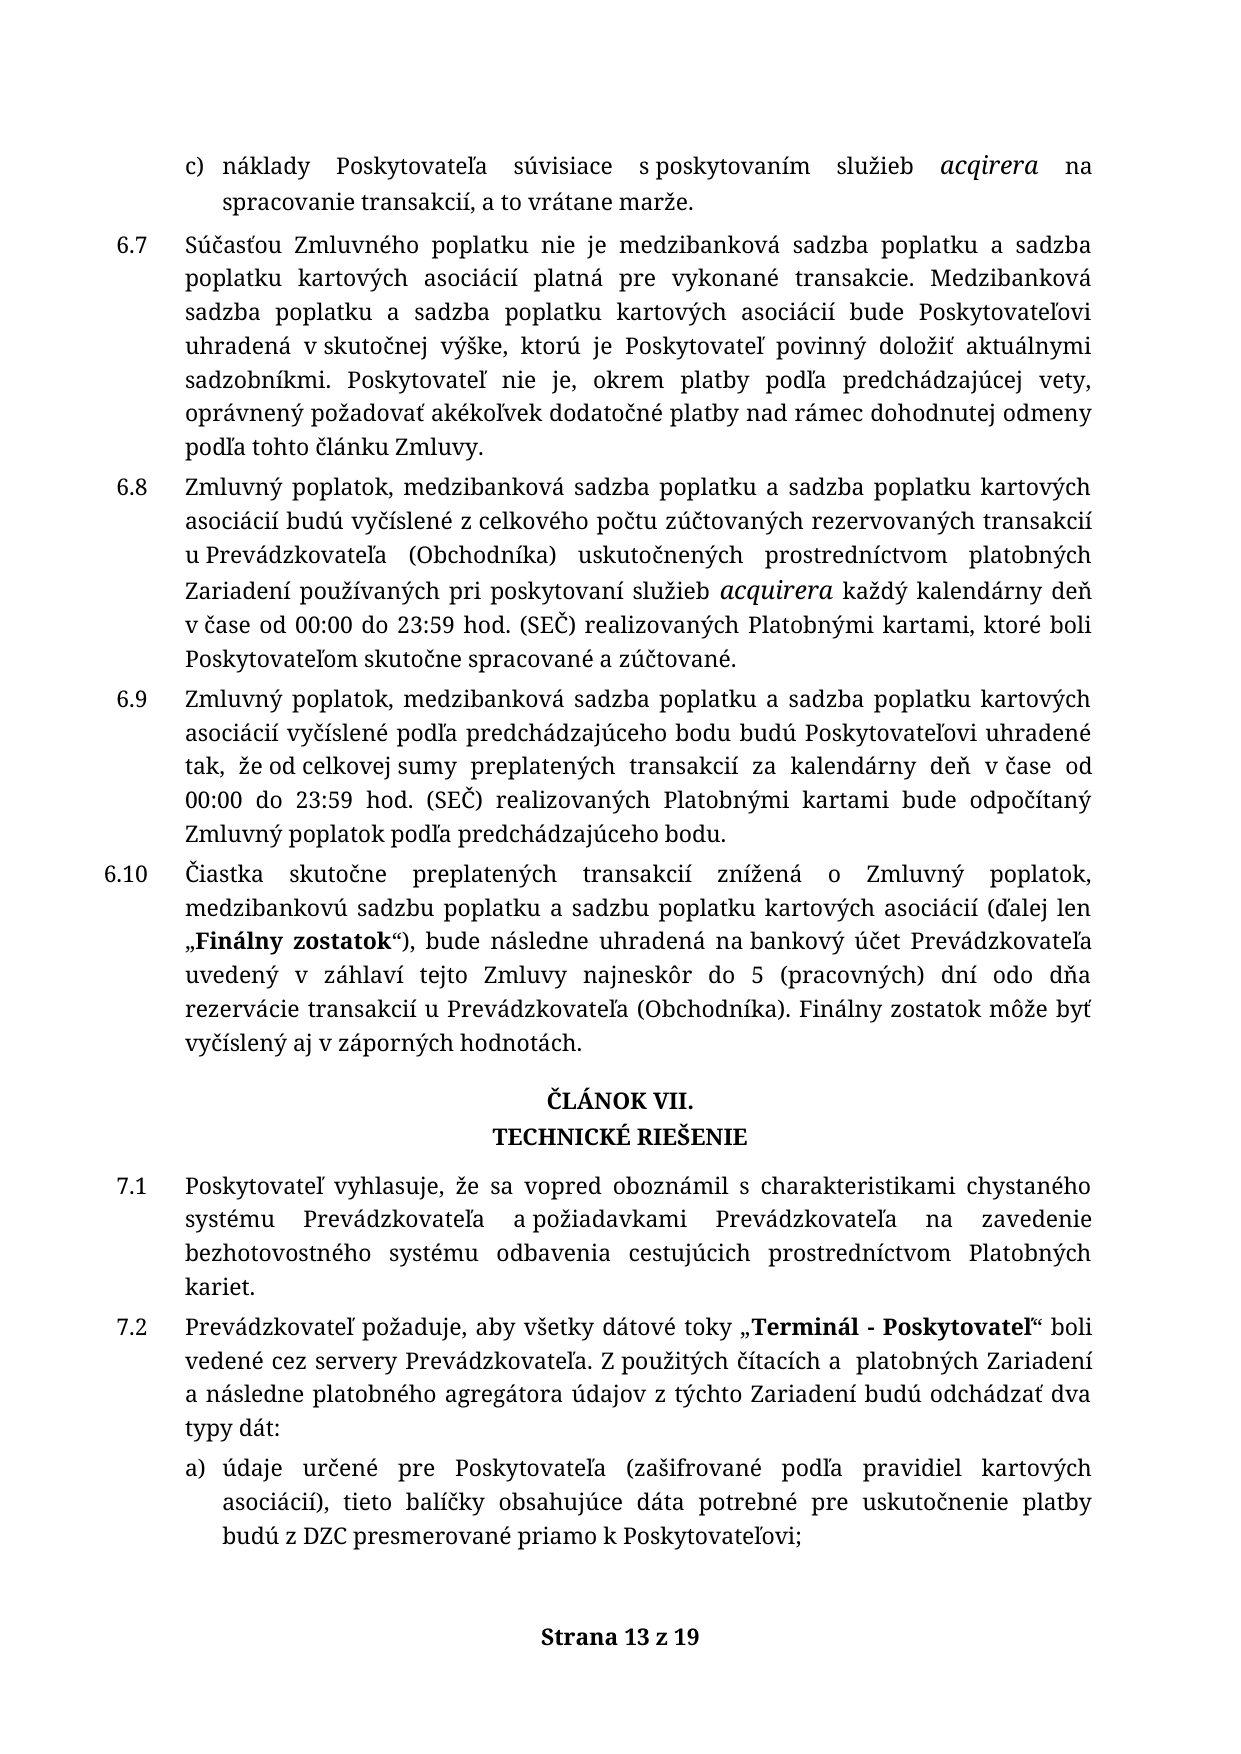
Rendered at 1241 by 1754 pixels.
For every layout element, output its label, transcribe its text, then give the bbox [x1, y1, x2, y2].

list Zmluvný poplatok, medzibanková sadzba poplatku a sadzba poplatku kartových asociácií budú vyčíslené z celkového počtu zúčtovaných rezervovaných transakcií u Prevádzkovateľa (Obchodníka) uskutočnených prostredníctvom platobných Zariadení používaných pri poskytovaní služieb acquirera každý kalendárny deň v čase od 00:00 do 23:59 hod. (SEČ) realizovaných Platobnými kartami, ktoré boli Poskytovateľom skutočne spracované a zúčtované. [148, 471, 1093, 674]
text ČLÁNOK VII. [148, 1085, 1093, 1117]
list Poskytovateľ vyhlasuje, že sa vopred oboznámil s charakteristikami chystaného systému Prevádzkovateľa a požiadavkami Prevádzkovateľa na zavedenie bezhotovostného systému odbavenia cestujúcich prostredníctvom Platobných kariet. [148, 1170, 1093, 1302]
list Čiastka skutočne preplatených transakcií znížená o Zmluvný poplatok, medzibankovú sadzbu poplatku a sadzbu poplatku kartových asociácií (ďalej len „Finálny zostatok“), bude následne uhradená na bankový účet Prevádzkovateľa uvedený v záhlaví tejto Zmluvy najneskôr do 5 (pracovných) dní odo dňa rezervácie transakcií u Prevádzkovateľa (Obchodníka). Finálny zostatok môže byť vyčíslený aj v záporných hodnotách. [148, 858, 1093, 1058]
list Súčasťou Zmluvného poplatku nie je medzibanková sadzba poplatku a sadzba poplatku kartových asociácií platná pre vykonané transakcie. Medzibanková sadzba poplatku a sadzba poplatku kartových asociácií bude Poskytovateľovi uhradená v skutočnej výške, ktorú je Poskytovateľ povinný doložiť aktuálnymi sadzobníkmi. Poskytovateľ nie je, okrem platby podľa predchádzajúcej vety, oprávnený požadovať akékoľvek dodatočné platby nad rámec dohodnutej odmeny podľa tohto článku Zmluvy. [148, 228, 1093, 462]
list Prevádzkovateľ požaduje, aby všetky dátové toky „Terminál - Poskytovateľ“ boli vedené cez servery Prevádzkovateľa. Z použitých čítacích a platobných Zariadení a následne platobného agregátora údajov z týchto Zariadení budú odchádzať dva typy dát: [148, 1311, 1093, 1443]
list náklady Poskytovateľa súvisiace s poskytovaním služieb acqirera na spracovanie transakcií, a to vrátane marže. [185, 148, 1093, 218]
subtitle TECHNICKÉ RIEŠENIE [148, 1121, 1093, 1152]
list Zmluvný poplatok, medzibanková sadzba poplatku a sadzba poplatku kartových asociácií vyčíslené podľa predchádzajúceho bodu budú Poskytovateľovi uhradené tak, že od celkovej sumy preplatených transakcií za kalendárny deň v čase od 00:00 do 23:59 hod. (SEČ) realizovaných Platobnými kartami bude odpočítaný Zmluvný poplatok podľa predchádzajúceho bodu. [148, 683, 1093, 849]
list údaje určené pre Poskytovateľa (zašifrované podľa pravidiel kartových asociácií), tieto balíčky obsahujúce dáta potrebné pre uskutočnenie platby budú z DZC presmerované priamo k Poskytovateľovi; [185, 1452, 1093, 1551]
